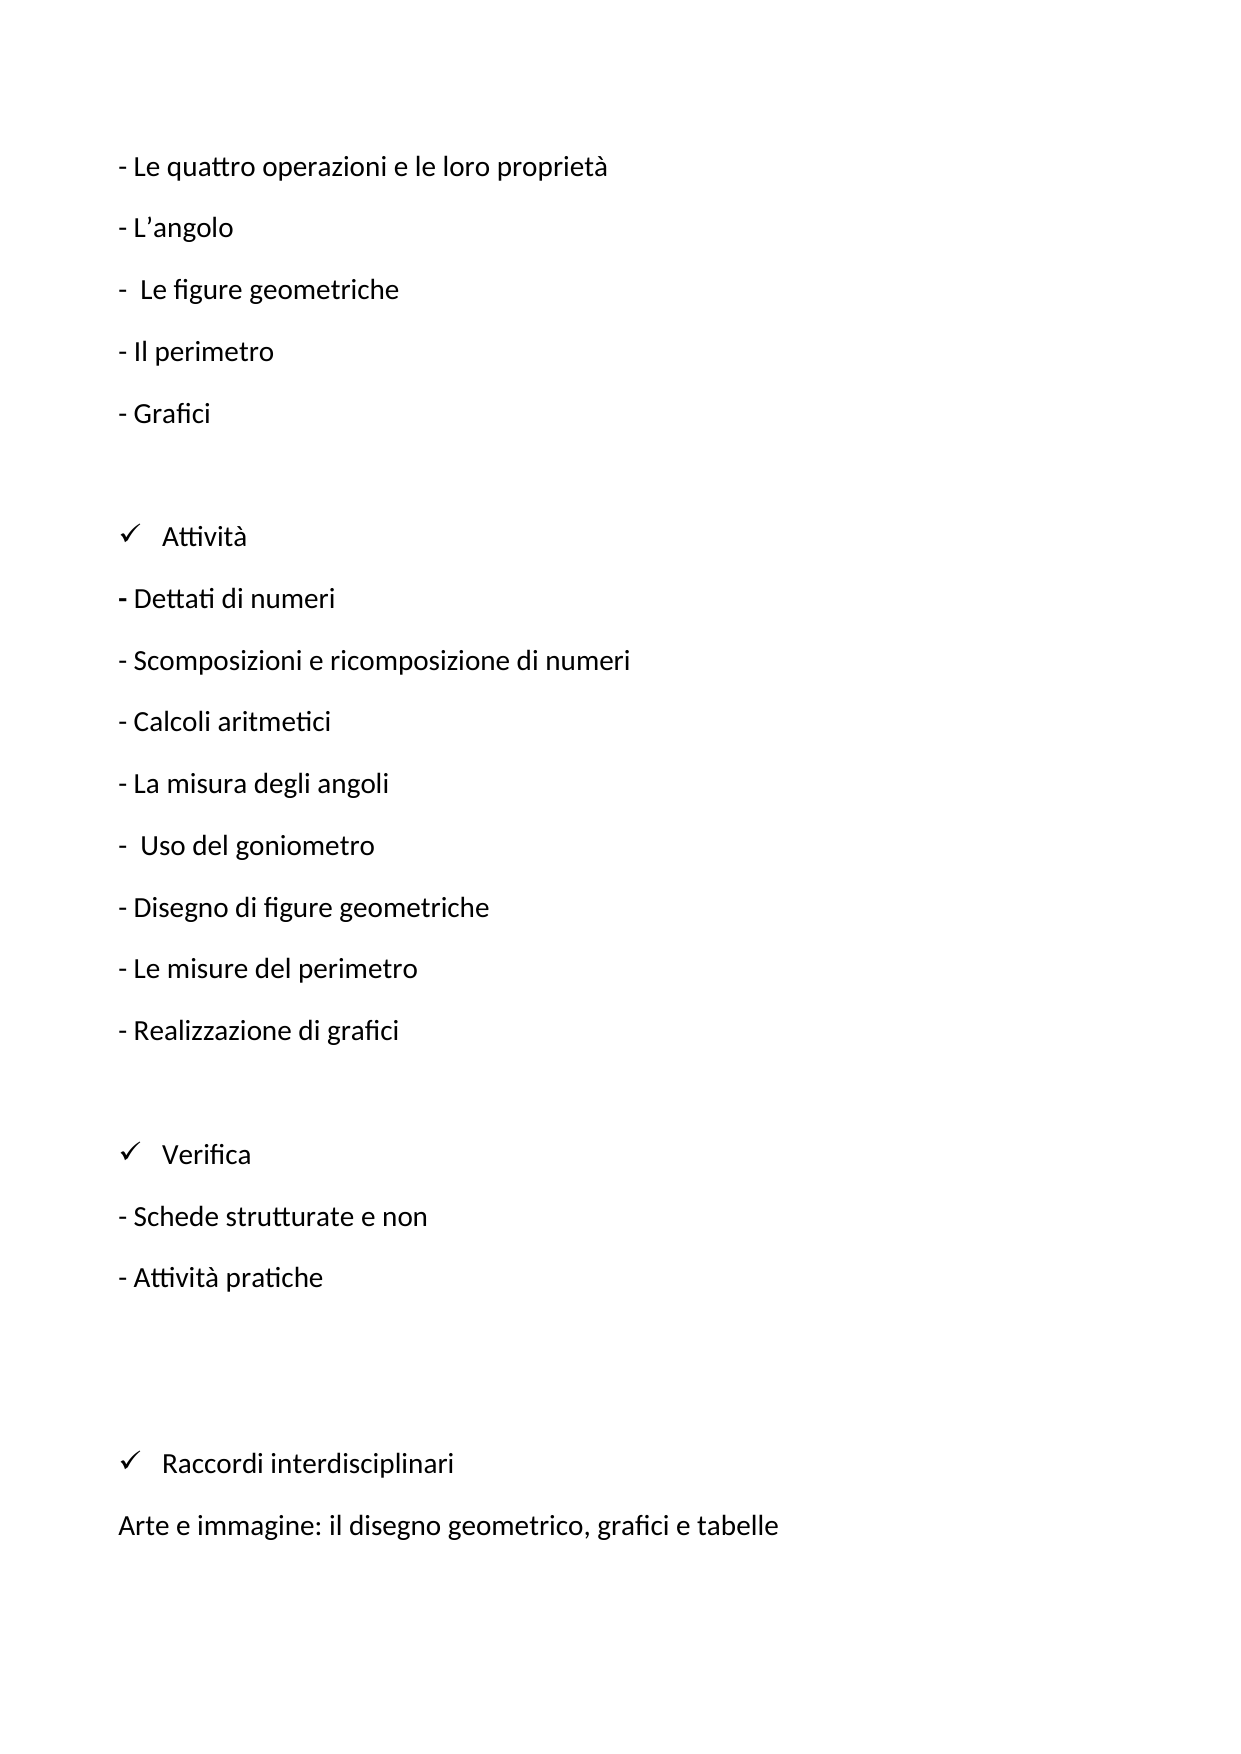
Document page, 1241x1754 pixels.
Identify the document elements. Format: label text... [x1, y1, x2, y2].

text - Calcoli aritmetici [118, 703, 1122, 739]
text Arte e immagine: il disegno geometrico, grafici e tabelle [118, 1507, 1122, 1542]
list Verifica [118, 1136, 1122, 1172]
text - Le figure geometriche [118, 271, 1122, 307]
text - Attività pratiche [118, 1259, 1122, 1295]
text - Il perimetro [118, 333, 1122, 368]
text - Le quattro operazioni e le loro proprietà [118, 148, 1122, 183]
text - Schede strutturate e non [118, 1198, 1122, 1233]
text - Scomposizioni e ricomposizione di numeri [118, 642, 1122, 677]
list Raccordi interdisciplinari [118, 1445, 1122, 1480]
text - Dettati di numeri [118, 580, 1122, 616]
text - Disegno di figure geometriche [118, 889, 1122, 924]
list Attività [118, 518, 1122, 554]
text - Grafici [118, 395, 1122, 430]
text - Le misure del perimetro [118, 951, 1122, 986]
text - Realizzazione di grafici [118, 1012, 1122, 1048]
text - L’angolo [118, 209, 1122, 245]
text - La misura degli angoli [118, 765, 1122, 801]
text - Uso del goniometro [118, 827, 1122, 863]
